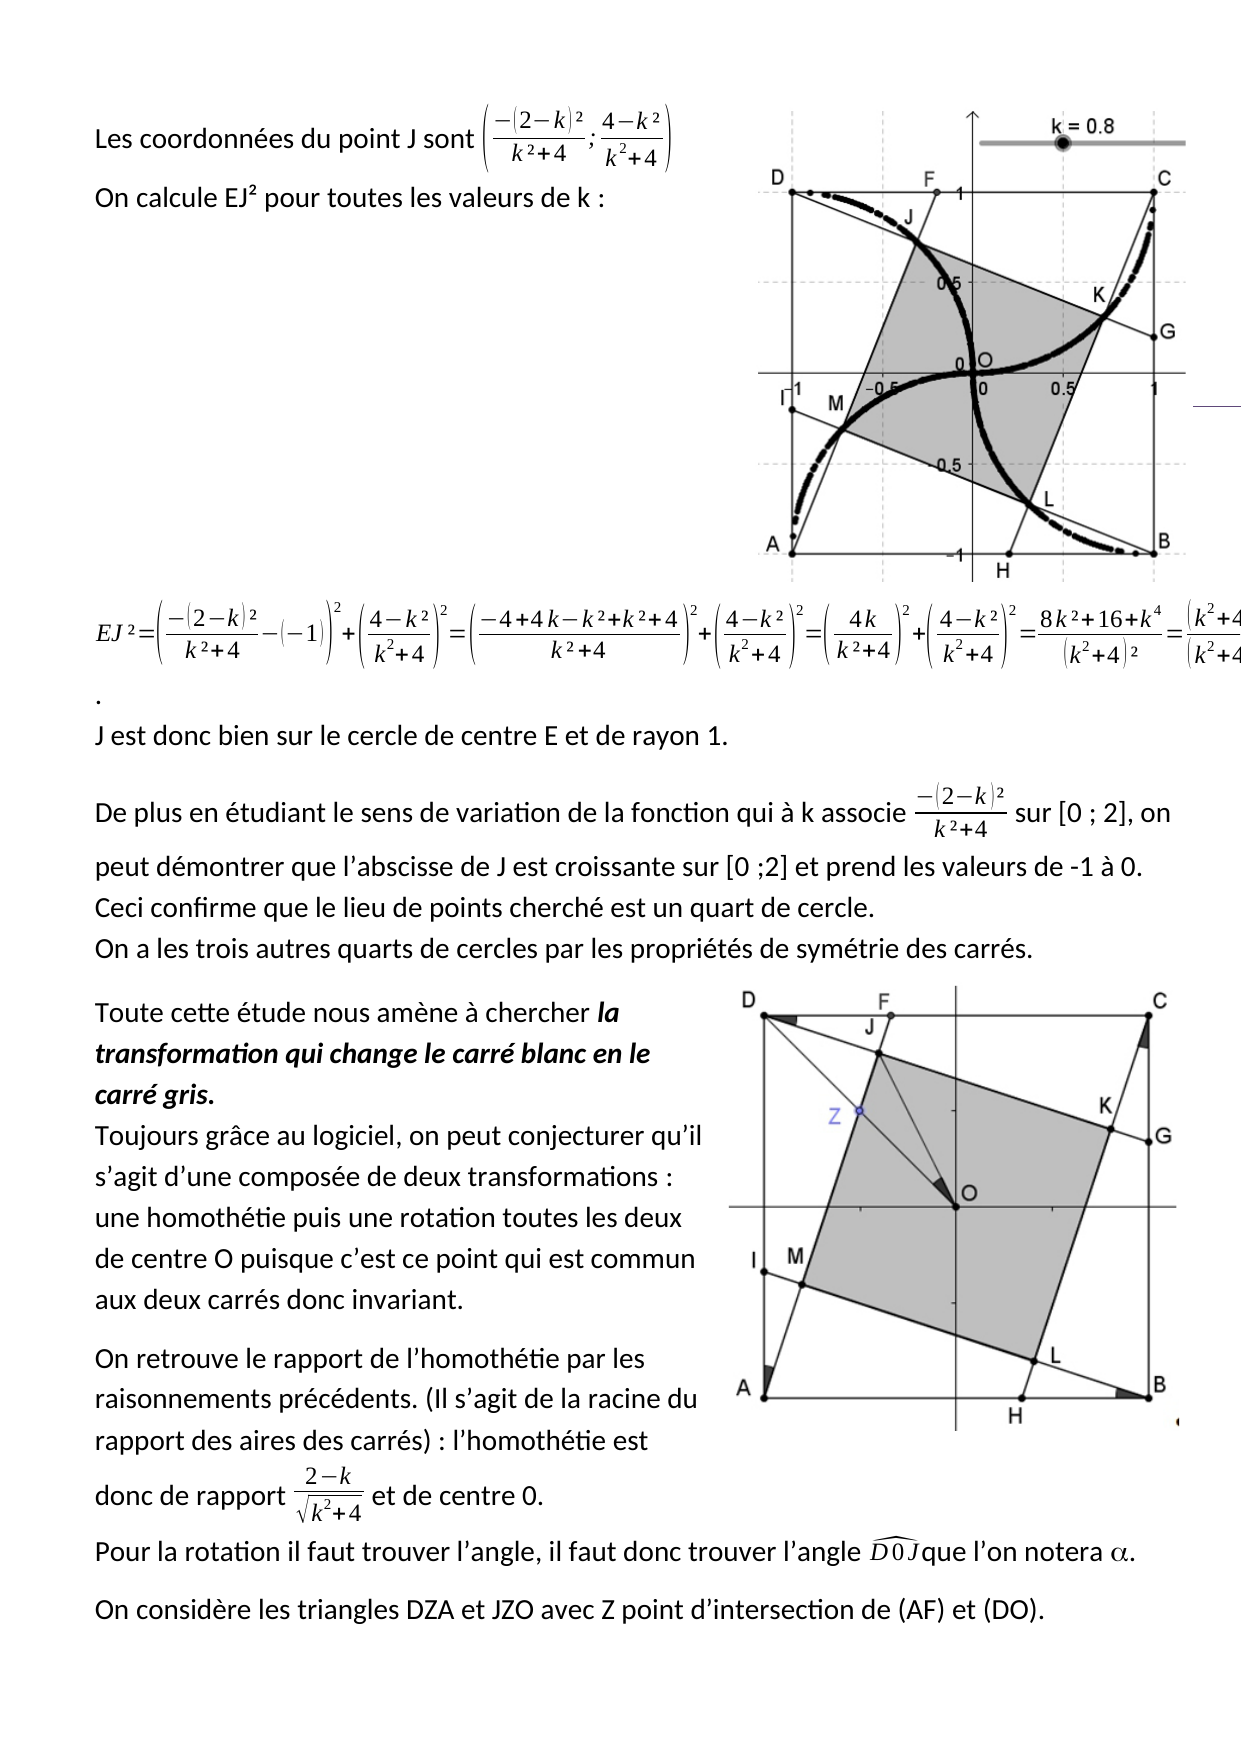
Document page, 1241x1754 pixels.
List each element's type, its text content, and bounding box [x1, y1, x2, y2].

text Toujours grâce au logiciel, on peut conjecturer qu’il s’agit d’une composée de deux transformations : une homothétie puis une rotation toutes les deux de centre O puisque c’est ce point qui est commun aux deux carrés donc invariant. [94, 1117, 723, 1317]
picture [754, 107, 1186, 579]
text On calcule EJ² pour toutes les valeurs de k : [94, 179, 754, 215]
text Les coordonnées du point J sont [94, 102, 1175, 174]
text Toute cette étude nous amène à chercher la transformation qui change le carré blanc en le carré gris. [94, 994, 723, 1112]
text On a les trois autres quarts de cercles par les propriétés de symétrie des carrés. [94, 930, 1175, 966]
text On retrouve le rapport de l’homothétie par les raisonnements précédents. (Il s’agit de la racine du rapport des aires des carrés) : l’homothétie est donc de rapport et de centre 0. [94, 1340, 1175, 1527]
picture [723, 980, 1180, 1427]
text J est donc bien sur le cercle de centre E et de rayon 1. [94, 717, 1175, 752]
text De plus en étudiant le sens de variation de la fonction qui à k associe sur [0 ; 2], on peut démontrer que l’abscisse de J est croissante sur [0 ;2] et prend les valeurs de -1 à 0. Ceci confirme que le lieu de points cherché est un quart de cercle. [94, 781, 1175, 925]
text Pour la rotation il faut trouver l’angle, il faut donc trouver l’angle que l’on notera . [94, 1533, 1175, 1568]
text On considère les triangles DZA et JZO avec Z point d’intersection de (AF) et (DO). [94, 1591, 1175, 1627]
text . [94, 220, 1175, 712]
